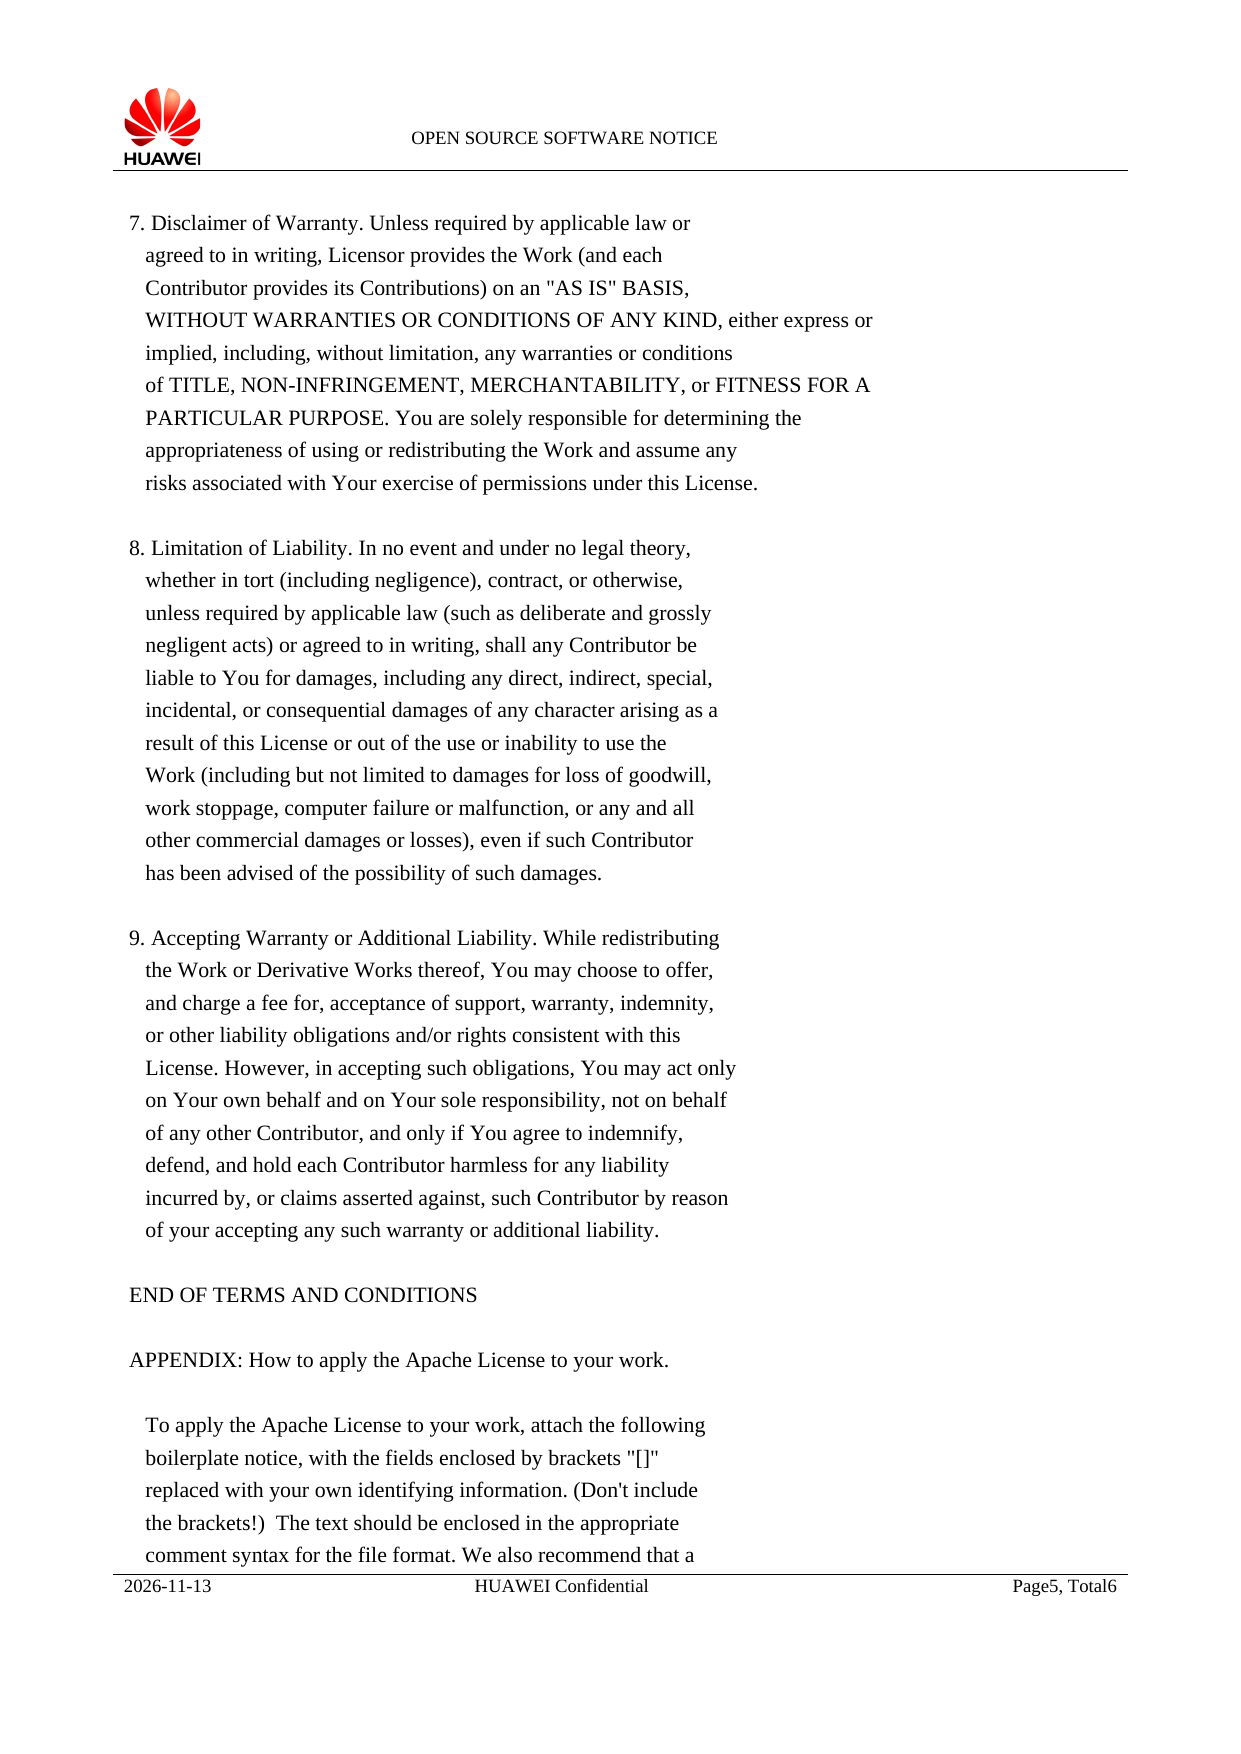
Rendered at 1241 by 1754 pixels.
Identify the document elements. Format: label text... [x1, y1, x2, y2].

text of your accepting any such warranty or additional liability. [112, 1214, 1128, 1246]
text incurred by, or claims asserted against, such Contributor by reason [112, 1181, 1128, 1214]
text incidental, or consequential damages of any character arising as a [112, 694, 1128, 726]
text risks associated with Your exercise of permissions under this License. [112, 466, 1128, 499]
text of any other Contributor, and only if You agree to indemnify, [112, 1116, 1128, 1149]
text of TITLE, NON-INFRINGEMENT, MERCHANTABILITY, or FITNESS FOR A [112, 369, 1128, 401]
text and charge a fee for, acceptance of support, warranty, indemnity, [112, 986, 1128, 1019]
text APPENDIX: How to apply the Apache License to your work. [112, 1344, 1128, 1376]
text appropriateness of using or redistributing the Work and assume any [112, 434, 1128, 466]
text negligent acts) or agreed to in writing, shall any Contributor be [112, 629, 1128, 661]
text implied, including, without limitation, any warranties or conditions [112, 336, 1128, 369]
text or other liability obligations and/or rights consistent with this [112, 1019, 1128, 1051]
text To apply the Apache License to your work, attach the following [112, 1409, 1128, 1441]
text the Work or Derivative Works thereof, You may choose to offer, [112, 954, 1128, 986]
text 8. Limitation of Liability. In no event and under no legal theory, [112, 531, 1128, 564]
text whether in tort (including negligence), contract, or otherwise, [112, 564, 1128, 596]
text Contributor provides its Contributions) on an "AS IS" BASIS, [112, 271, 1128, 304]
text on Your own behalf and on Your sole responsibility, not on behalf [112, 1084, 1128, 1116]
text 9. Accepting Warranty or Additional Liability. While redistributing [112, 921, 1128, 954]
text result of this License or out of the use or inability to use the [112, 726, 1128, 759]
text replaced with your own identifying information. (Don't include [112, 1474, 1128, 1506]
text boilerplate notice, with the fields enclosed by brackets "[]" [112, 1441, 1128, 1474]
text END OF TERMS AND CONDITIONS [112, 1279, 1128, 1311]
text WITHOUT WARRANTIES OR CONDITIONS OF ANY KIND, either express or [112, 304, 1128, 336]
text PARTICULAR PURPOSE. You are solely responsible for determining the [112, 401, 1128, 434]
text unless required by applicable law (such as deliberate and grossly [112, 596, 1128, 629]
text comment syntax for the file format. We also recommend that a [112, 1539, 1128, 1571]
text defend, and hold each Contributor harmless for any liability [112, 1149, 1128, 1181]
text 7. Disclaimer of Warranty. Unless required by applicable law or [112, 206, 1128, 239]
text has been advised of the possibility of such damages. [112, 856, 1128, 889]
text work stoppage, computer failure or malfunction, or any and all [112, 791, 1128, 824]
text License. However, in accepting such obligations, You may act only [112, 1051, 1128, 1084]
text liable to You for damages, including any direct, indirect, special, [112, 661, 1128, 694]
text the brackets!) The text should be enclosed in the appropriate [112, 1506, 1128, 1539]
picture [124, 88, 201, 165]
text Work (including but not limited to damages for loss of goodwill, [112, 759, 1128, 791]
text other commercial damages or losses), even if such Contributor [112, 824, 1128, 856]
text agreed to in writing, Licensor provides the Work (and each [112, 239, 1128, 271]
